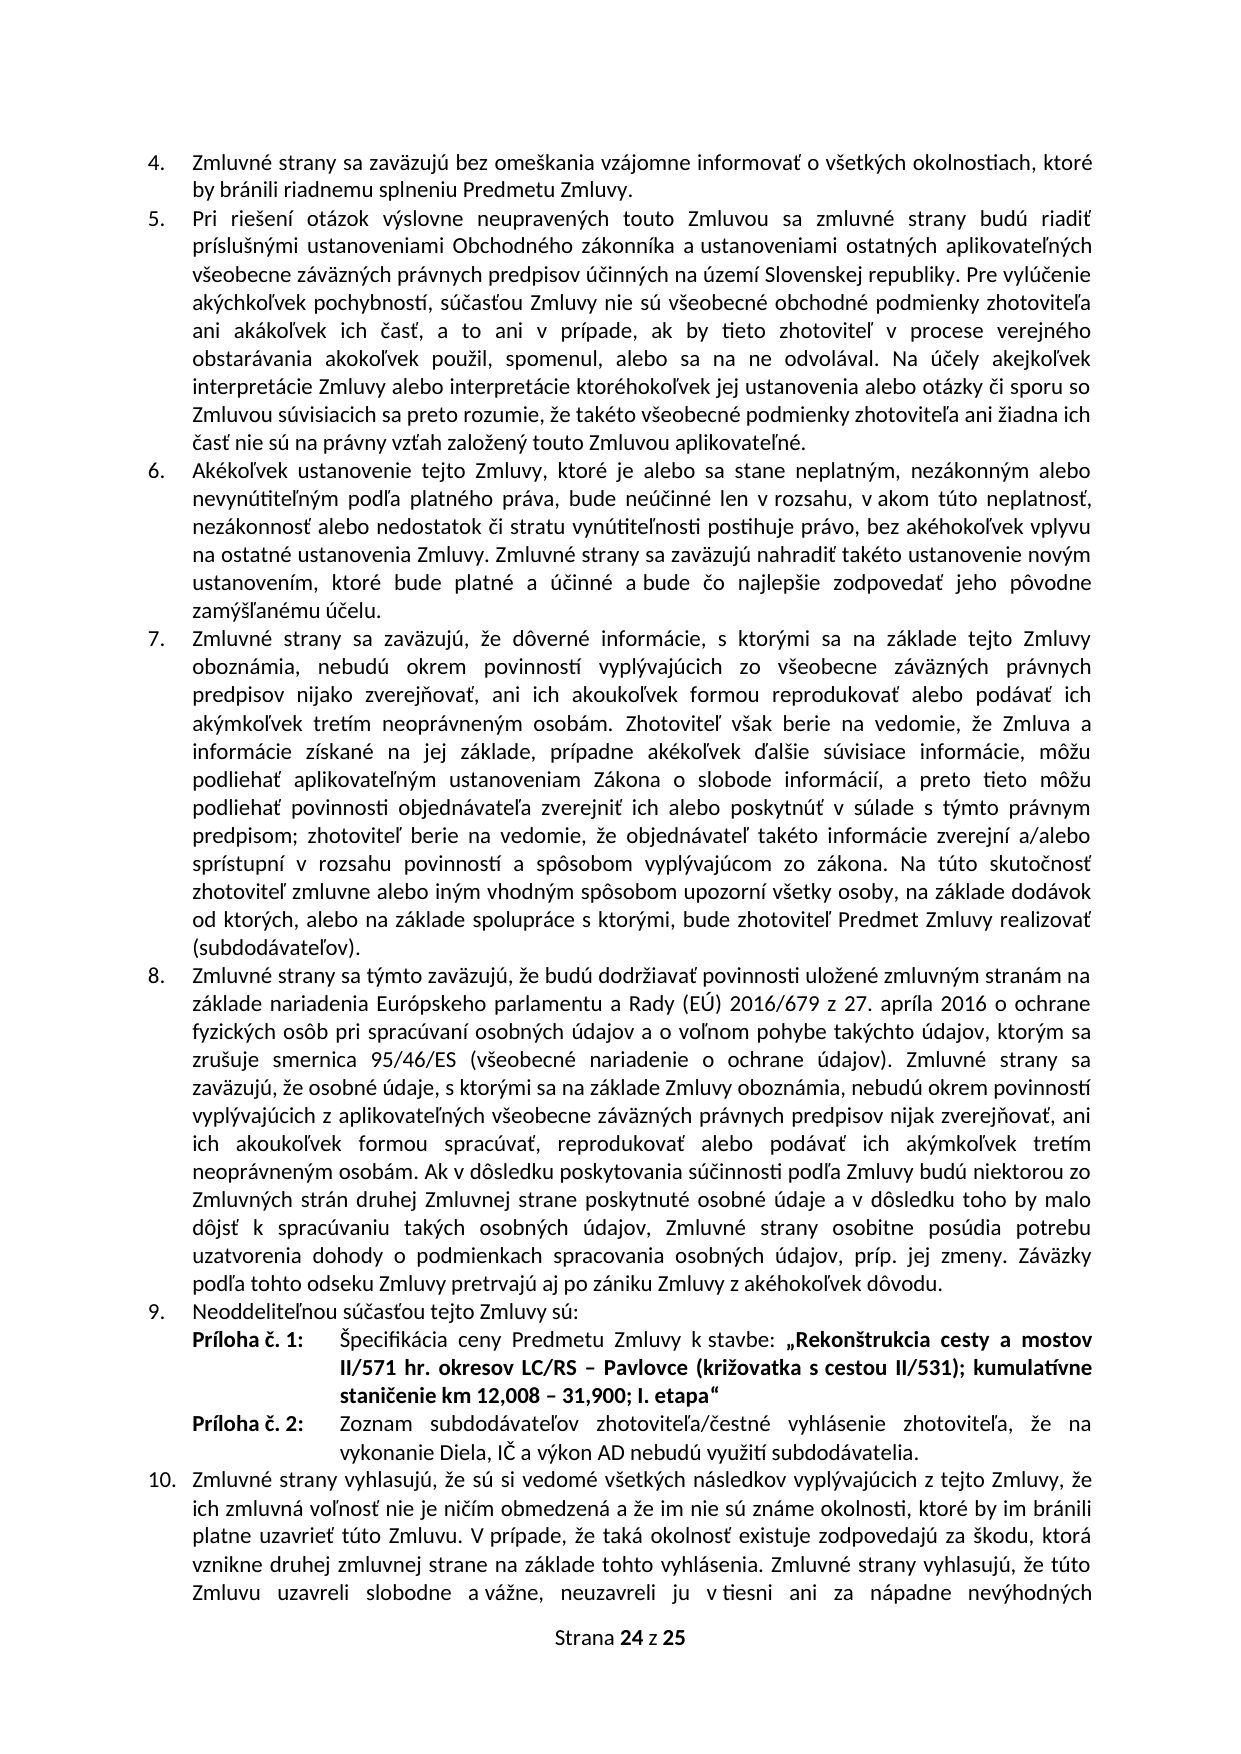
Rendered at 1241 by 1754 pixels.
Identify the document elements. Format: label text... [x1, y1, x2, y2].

list Príloha č. 2: Zoznam subdodávateľov zhotoviteľa/čestné vyhlásenie zhotoviteľa, že na vykonanie Diela, IČ a výkon AD nebudú využití subdodávatelia. [192, 1409, 1093, 1466]
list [148, 1466, 1093, 1606]
list Zmluvné strany sa týmto zaväzujú, že budú dodržiavať povinnosti uložené zmluvným stranám na základe nariadenia Európskeho parlamentu a Rady (EÚ) 2016/679 z 27. apríla 2016 o ochrane fyzických osôb pri spracúvaní osobných údajov a o voľnom pohybe takýchto údajov, ktorým sa zrušuje smernica 95/46/ES (všeobecné nariadenie o ochrane údajov). Zmluvné strany sa zaväzujú, že osobné údaje, s ktorými sa na základe Zmluvy oboznámia, nebudú okrem povinností vyplývajúcich z aplikovateľných všeobecne záväzných právnych predpisov nijak zverejňovať, ani ich akoukoľvek formou spracúvať, reprodukovať alebo podávať ich akýmkoľvek tretím neoprávneným osobám. Ak v dôsledku poskytovania súčinnosti podľa Zmluvy budú niektorou zo Zmluvných strán druhej Zmluvnej strane poskytnuté osobné údaje a v dôsledku toho by malo dôjsť k spracúvaniu takých osobných údajov, Zmluvné strany osobitne posúdia potrebu uzatvorenia dohody o podmienkach spracovania osobných údajov, príp. jej zmeny. Záväzky podľa tohto odseku Zmluvy pretrvajú aj po zániku Zmluvy z akéhokoľvek dôvodu. [148, 961, 1093, 1297]
list Zmluvné strany sa zaväzujú bez omeškania vzájomne informovať o všetkých okolnostiach, ktoré by bránili riadnemu splneniu Predmetu Zmluvy. [148, 148, 1093, 204]
list Príloha č. 1: Špecifikácia ceny Predmetu Zmluvy k stavbe: „Rekonštrukcia cesty a mostov II/571 hr. okresov LC/RS – Pavlovce (križovatka s cestou II/531); kumulatívne staničenie km 12,008 – 31,900; I. etapa“ [192, 1326, 1093, 1409]
list Akékoľvek ustanovenie tejto Zmluvy, ktoré je alebo sa stane neplatným, nezákonným alebo nevynútiteľným podľa platného práva, bude neúčinné len v rozsahu, v akom túto neplatnosť, nezákonnosť alebo nedostatok či stratu vynútiteľnosti postihuje právo, bez akéhokoľvek vplyvu na ostatné ustanovenia Zmluvy. Zmluvné strany sa zaväzujú nahradiť takéto ustanovenie novým ustanovením, ktoré bude platné a účinné a bude čo najlepšie zodpovedať jeho pôvodne zamýšľanému účelu. [148, 456, 1093, 624]
list Neoddeliteľnou súčasťou tejto Zmluvy sú: [148, 1297, 1093, 1326]
list Zmluvné strany sa zaväzujú, že dôverné informácie, s ktorými sa na základe tejto Zmluvy oboznámia, nebudú okrem povinností vyplývajúcich zo všeobecne záväzných právnych predpisov nijako zverejňovať, ani ich akoukoľvek formou reprodukovať alebo podávať ich akýmkoľvek tretím neoprávneným osobám. Zhotoviteľ však berie na vedomie, že Zmluva a informácie získané na jej základe, prípadne akékoľvek ďalšie súvisiace informácie, môžu podliehať aplikovateľným ustanoveniam Zákona o slobode informácií, a preto tieto môžu podliehať povinnosti objednávateľa zverejniť ich alebo poskytnúť v súlade s týmto právnym predpisom; zhotoviteľ berie na vedomie, že objednávateľ takéto informácie zverejní a/alebo sprístupní v rozsahu povinností a spôsobom vyplývajúcom zo zákona. Na túto skutočnosť zhotoviteľ zmluvne alebo iným vhodným spôsobom upozorní všetky osoby, na základe dodávok od ktorých, alebo na základe spolupráce s ktorými, bude zhotoviteľ Predmet Zmluvy realizovať (subdodávateľov). [148, 624, 1093, 961]
list Pri riešení otázok výslovne neupravených touto Zmluvou sa zmluvné strany budú riadiť príslušnými ustanoveniami Obchodného zákonníka a ustanoveniami ostatných aplikovateľných všeobecne záväzných právnych predpisov účinných na území Slovenskej republiky. Pre vylúčenie akýchkoľvek pochybností, súčasťou Zmluvy nie sú všeobecné obchodné podmienky zhotoviteľa ani akákoľvek ich časť, a to ani v prípade, ak by tieto zhotoviteľ v procese verejného obstarávania akokoľvek použil, spomenul, alebo sa na ne odvolával. Na účely akejkoľvek interpretácie Zmluvy alebo interpretácie ktoréhokoľvek jej ustanovenia alebo otázky či sporu so Zmluvou súvisiacich sa preto rozumie, že takéto všeobecné podmienky zhotoviteľa ani žiadna ich časť nie sú na právny vzťah založený touto Zmluvou aplikovateľné. [148, 204, 1093, 456]
